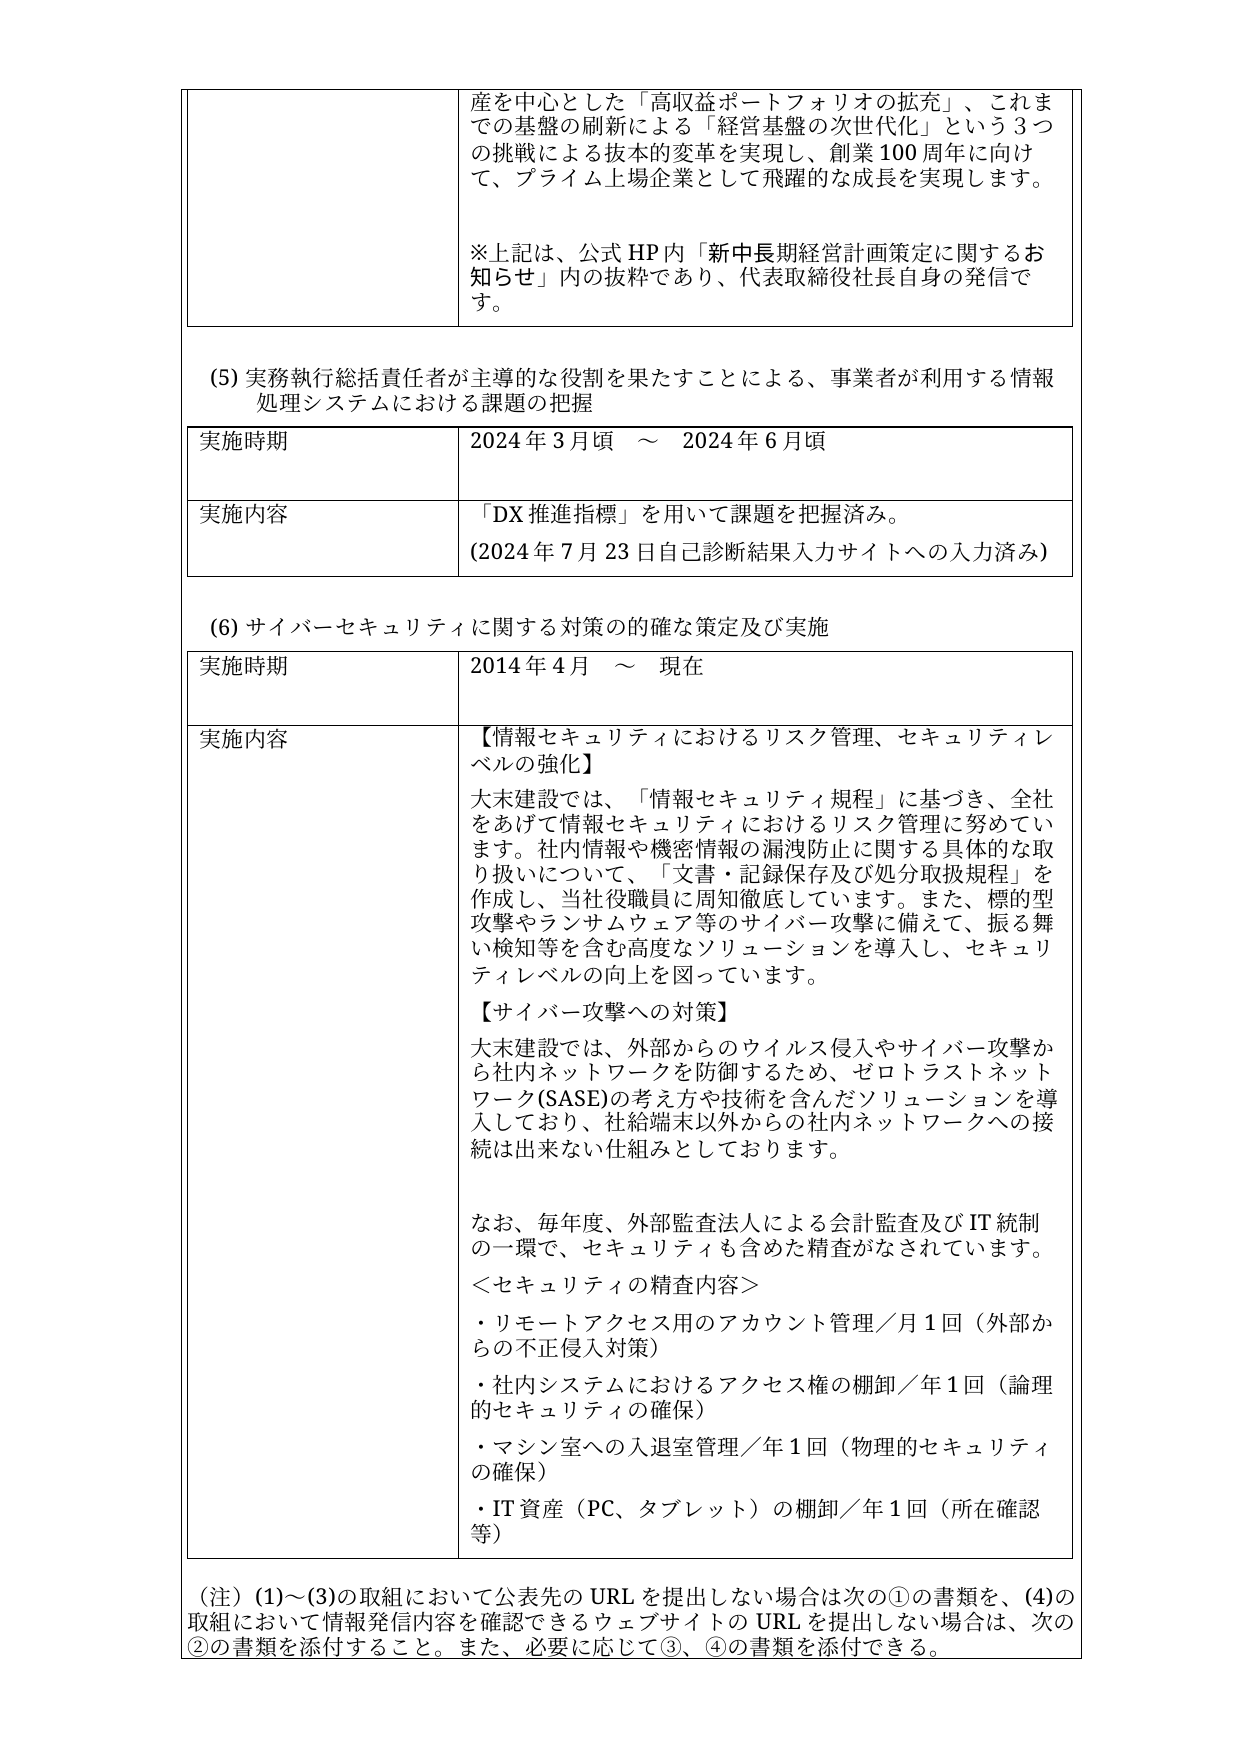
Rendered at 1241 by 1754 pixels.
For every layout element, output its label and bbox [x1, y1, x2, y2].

table_cell [182, 90, 1081, 1658]
